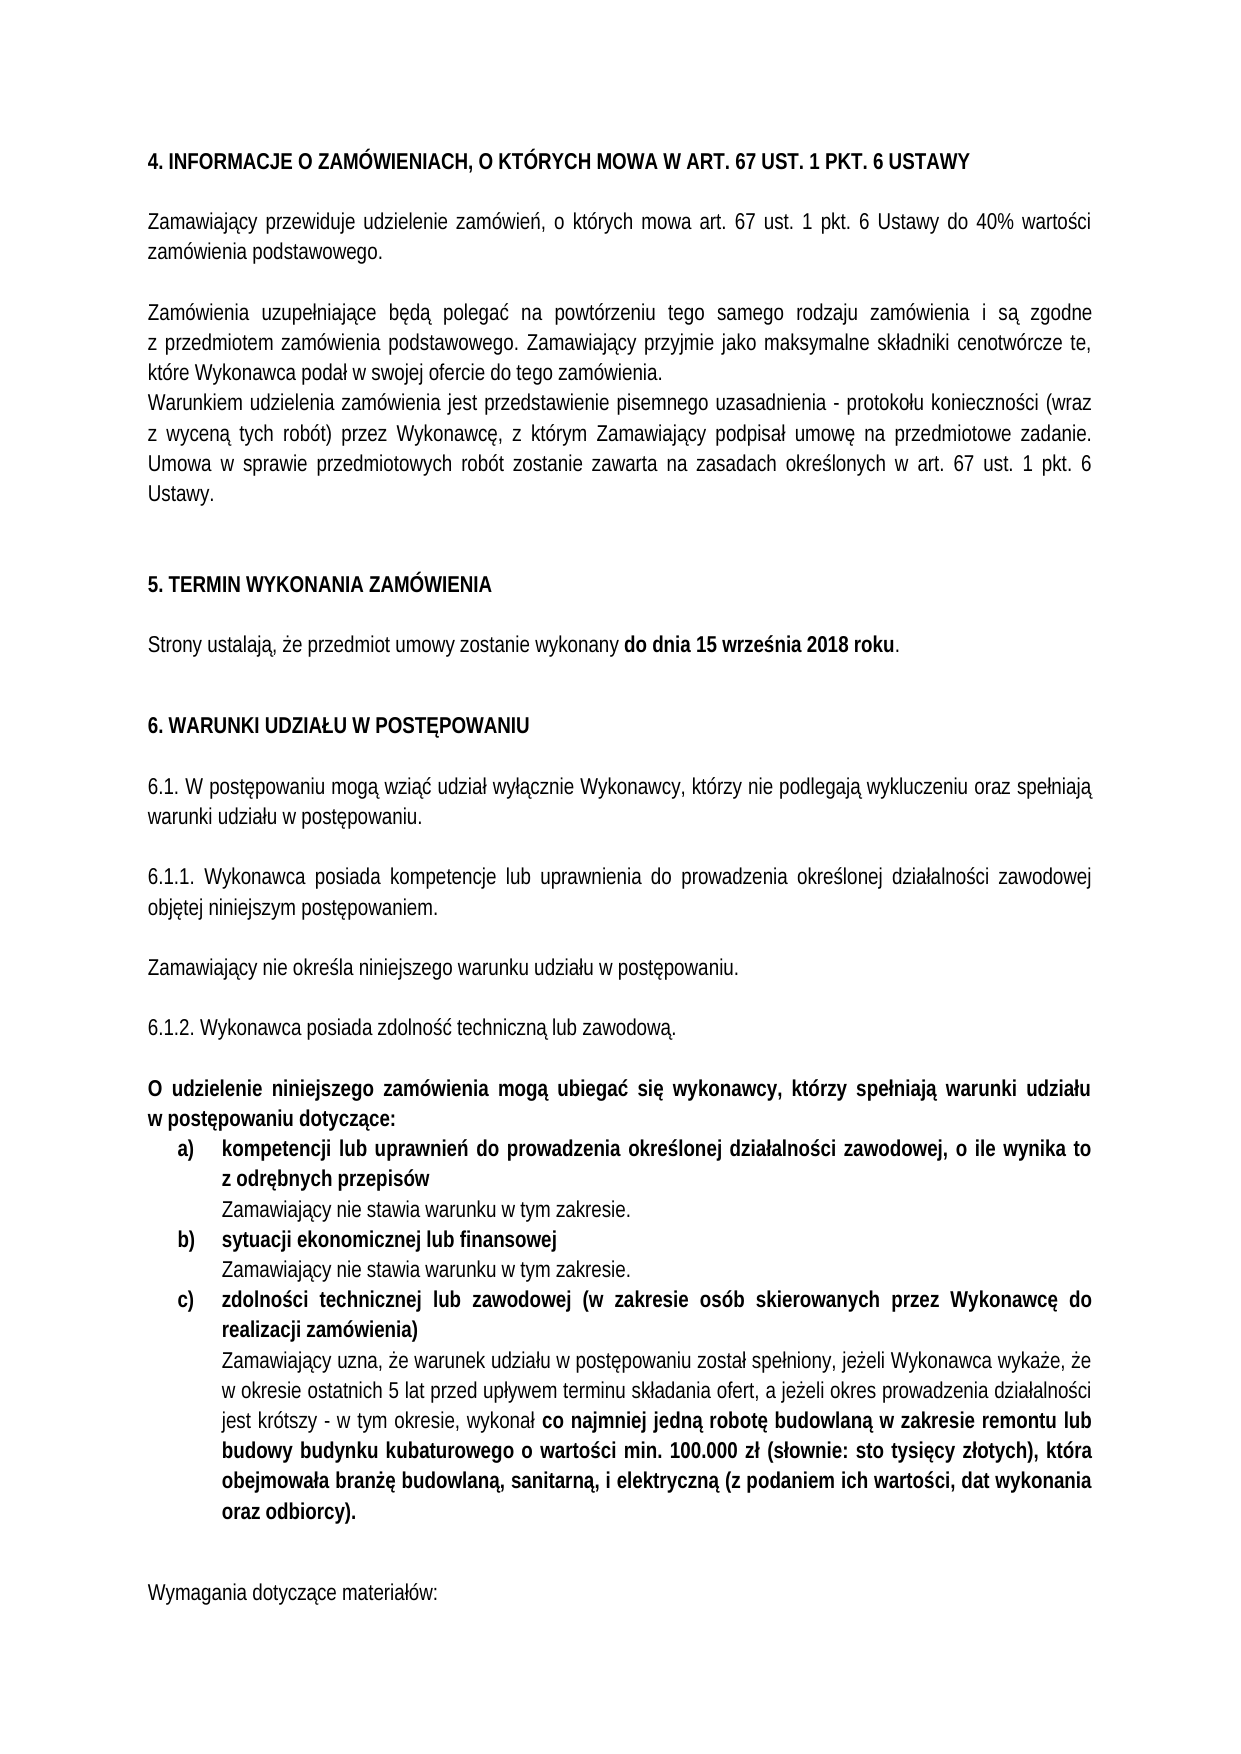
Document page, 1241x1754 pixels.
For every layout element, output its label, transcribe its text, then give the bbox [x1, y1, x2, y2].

text 6. WARUNKI UDZIAŁU W POSTĘPOWANIU [148, 712, 1092, 739]
list sytuacji ekonomicznej lub finansowej [177, 1226, 1092, 1252]
text Zamawiający nie stawia warunku w tym zakresie. [222, 1256, 1092, 1282]
text Strony ustalają, że przedmiot umowy zostanie wykonany do dnia 15 września 2018 roku. [148, 631, 1092, 657]
text Warunkiem udzielenia zamówienia jest przedstawienie pisemnego uzasadnienia - protokołu konieczności (wraz z wyceną tych robót) przez Wykonawcę, z którym Zamawiający podpisał umowę na przedmiotowe zadanie. Umowa w sprawie przedmiotowych robót zostanie zawarta na zasadach określonych w art. 67 ust. 1 pkt. 6 Ustawy. [148, 389, 1092, 506]
text 6.1.2. Wykonawca posiada zdolność techniczną lub zawodową. [148, 1014, 1092, 1041]
list kompetencji lub uprawnień do prowadzenia określonej działalności zawodowej, o ile wynika to z odrębnych przepisów [177, 1135, 1092, 1192]
text 6.1.1. Wykonawca posiada kompetencje lub uprawnienia do prowadzenia określonej działalności zawodowej objętej niniejszym postępowaniem. [148, 863, 1092, 920]
text Zamawiający nie stawia warunku w tym zakresie. [222, 1196, 1092, 1222]
text O udzielenie niniejszego zamówienia mogą ubiegać się wykonawcy, którzy spełniają warunki udziału w postępowaniu dotyczące: [148, 1075, 1092, 1131]
text Wymagania dotyczące materiałów: [148, 1579, 1092, 1605]
text 5. TERMIN WYKONANIA ZAMÓWIENIA [148, 571, 1092, 597]
text Zamawiający uzna, że warunek udziału w postępowaniu został spełniony, jeżeli Wykonawca wykaże, że w okresie ostatnich 5 lat przed upływem terminu składania ofert, a jeżeli okres prowadzenia działalności jest krótszy - w tym okresie, wykonał co najmniej jedną robotę budowlaną w zakresie remontu lub budowy budynku kubaturowego o wartości min. 100.000 zł (słownie: sto tysięcy złotych), która obejmowała branżę budowlaną, sanitarną, i elektryczną (z podaniem ich wartości, dat wykonania oraz odbiorcy). [222, 1347, 1092, 1524]
text 4. INFORMACJE O ZAMÓWIENIACH, O KTÓRYCH MOWA W ART. 67 UST. 1 PKT. 6 USTAWY [148, 148, 1092, 174]
text 6.1. W postępowaniu mogą wziąć udział wyłącznie Wykonawcy, którzy nie podlegają wykluczeniu oraz spełniają warunki udziału w postępowaniu. [148, 773, 1092, 829]
text Zamówienia uzupełniające będą polegać na powtórzeniu tego samego rodzaju zamówienia i są zgodne z przedmiotem zamówienia podstawowego. Zamawiający przyjmie jako maksymalne składniki cenotwórcze te, które Wykonawca podał w swojej ofercie do tego zamówienia. [148, 299, 1092, 386]
text Zamawiający przewiduje udzielenie zamówień, o których mowa art. 67 ust. 1 pkt. 6 Ustawy do 40% wartości zamówienia podstawowego. [148, 208, 1092, 265]
text Zamawiający nie określa niniejszego warunku udziału w postępowaniu. [148, 954, 1092, 980]
list zdolności technicznej lub zawodowej (w zakresie osób skierowanych przez Wykonawcę do realizacji zamówienia) [177, 1286, 1092, 1343]
